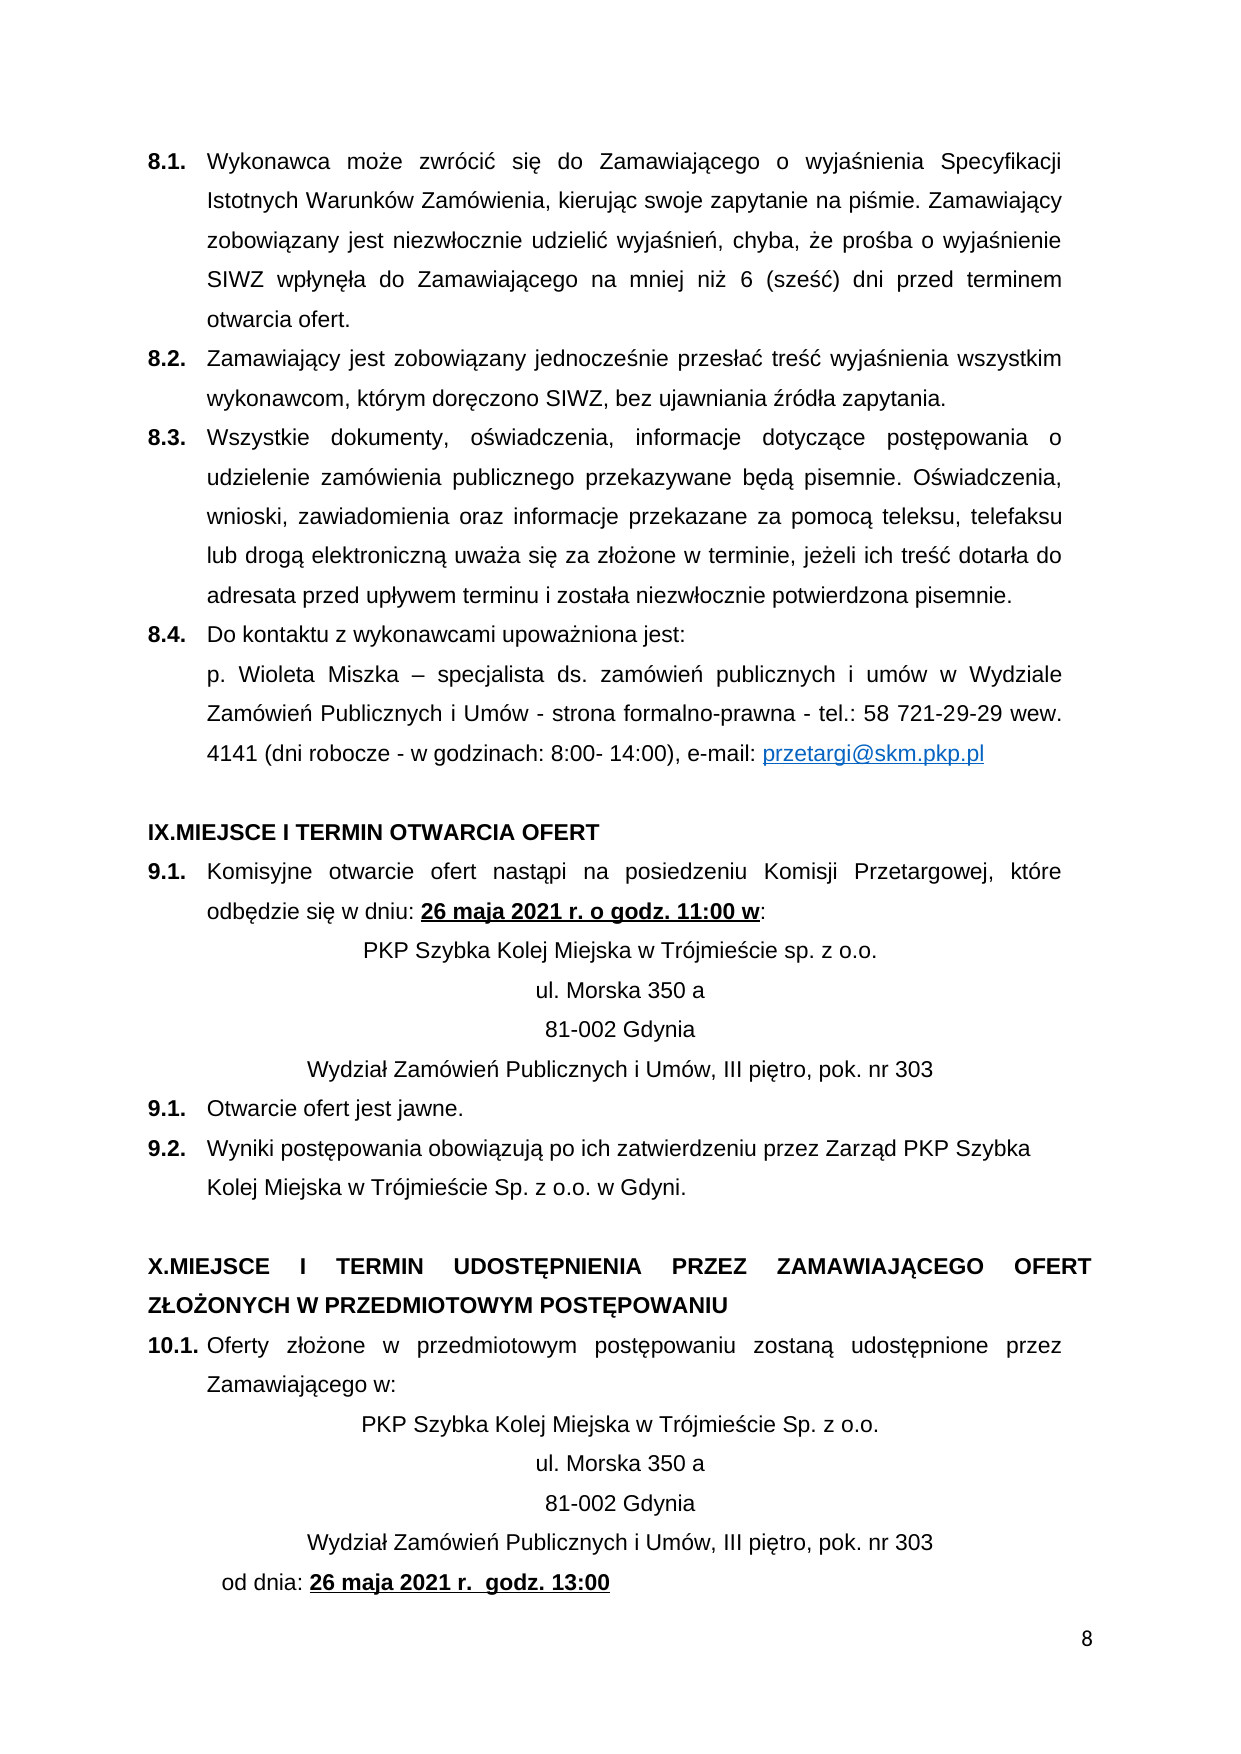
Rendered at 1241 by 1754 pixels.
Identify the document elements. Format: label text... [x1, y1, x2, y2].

list Do kontaktu z wykonawcami upoważniona jest: [148, 621, 1062, 648]
text p. Wioleta Miszka – specjalista ds. zamówień publicznych i umów w Wydziale Zamówień Publicznych i Umów - strona formalno-prawna - tel.: 58 721-29-29 wew. 4141 (dni robocze - w godzinach: 8:00- 14:00), e-mail: przetargi@skm.pkp.pl [207, 661, 1062, 766]
list Oferty złożone w przedmiotowym postępowaniu zostaną udostępnione przez Zamawiającego w: [148, 1332, 1062, 1398]
text X.MIEJSCE I TERMIN UDOSTĘPNIENIA PRZEZ ZAMAWIAJĄCEGO OFERT ZŁOŻONYCH W PRZEDMIOTOWYM POSTĘPOWANIU [148, 1253, 1093, 1319]
text 81-002 Gdynia [148, 1016, 1093, 1042]
text IX.MIEJSCE I TERMIN OTWARCIA OFERT [148, 819, 1093, 845]
list Wszystkie dokumenty, oświadczenia, informacje dotyczące postępowania o udzielenie zamówienia publicznego przekazywane będą pisemnie. Oświadczenia, wnioski, zawiadomienia oraz informacje przekazane za pomocą teleksu, telefaksu lub drogą elektroniczną uważa się za złożone w terminie, jeżeli ich treść dotarła do adresata przed upływem terminu i została niezwłocznie potwierdzona pisemnie. [148, 424, 1062, 608]
text PKP Szybka Kolej Miejska w Trójmieście Sp. z o.o. [148, 1411, 1093, 1437]
list Otwarcie ofert jest jawne. [148, 1095, 1062, 1121]
list Wykonawca może zwrócić się do Zamawiającego o wyjaśnienia Specyfikacji Istotnych Warunków Zamówienia, kierując swoje zapytanie na piśmie. Zamawiający zobowiązany jest niezwłocznie udzielić wyjaśnień, chyba, że prośba o wyjaśnienie SIWZ wpłynęła do Zamawiającego na mniej niż 6 (sześć) dni przed terminem otwarcia ofert. [148, 148, 1062, 332]
list Zamawiający jest zobowiązany jednocześnie przesłać treść wyjaśnienia wszystkim wykonawcom, którym doręczono SIWZ, bez ujawniania źródła zapytania. [148, 345, 1062, 411]
text ul. Morska 350 a [148, 1450, 1093, 1477]
list Wyniki postępowania obowiązują po ich zatwierdzeniu przez Zarząd PKP Szybka Kolej Miejska w Trójmieście Sp. z o.o. w Gdyni. [148, 1134, 1062, 1200]
text 81-002 Gdynia [148, 1490, 1093, 1516]
text od dnia: 26 maja 2021 r. godz. 13:00 [221, 1569, 1093, 1595]
text ul. Morska 350 a [148, 977, 1093, 1003]
text Wydział Zamówień Publicznych i Umów, III piętro, pok. nr 303 [148, 1529, 1093, 1556]
text Wydział Zamówień Publicznych i Umów, III piętro, pok. nr 303 [148, 1056, 1093, 1082]
text PKP Szybka Kolej Miejska w Trójmieście sp. z o.o. [148, 937, 1093, 963]
list Komisyjne otwarcie ofert nastąpi na posiedzeniu Komisji Przetargowej, które odbędzie się w dniu: 26 maja 2021 r. o godz. 11:00 w: [148, 858, 1062, 924]
